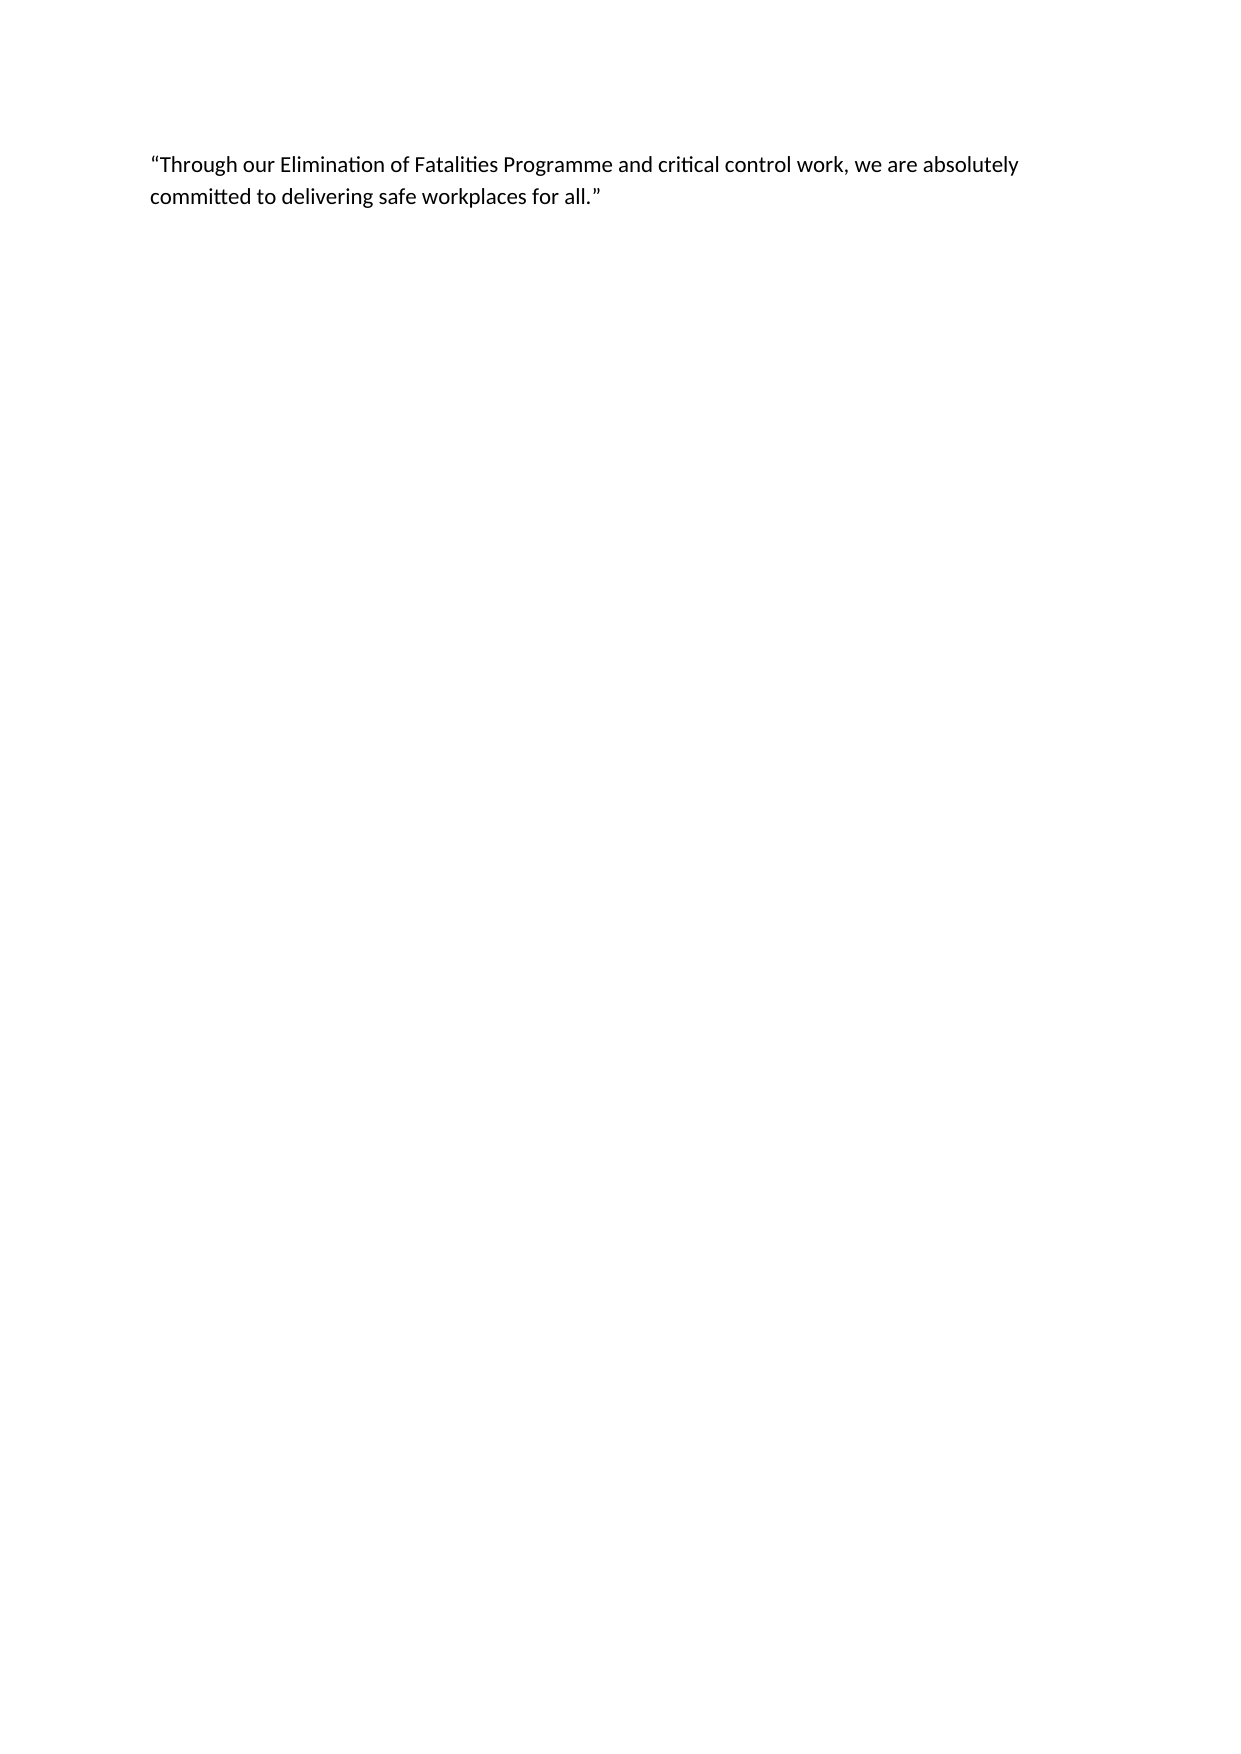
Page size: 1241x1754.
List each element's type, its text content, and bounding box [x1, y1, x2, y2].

text “Through our Elimination of Fatalities Programme and critical control work, we are absolutely committed to delivering safe workplaces for all.” [150, 150, 1090, 210]
